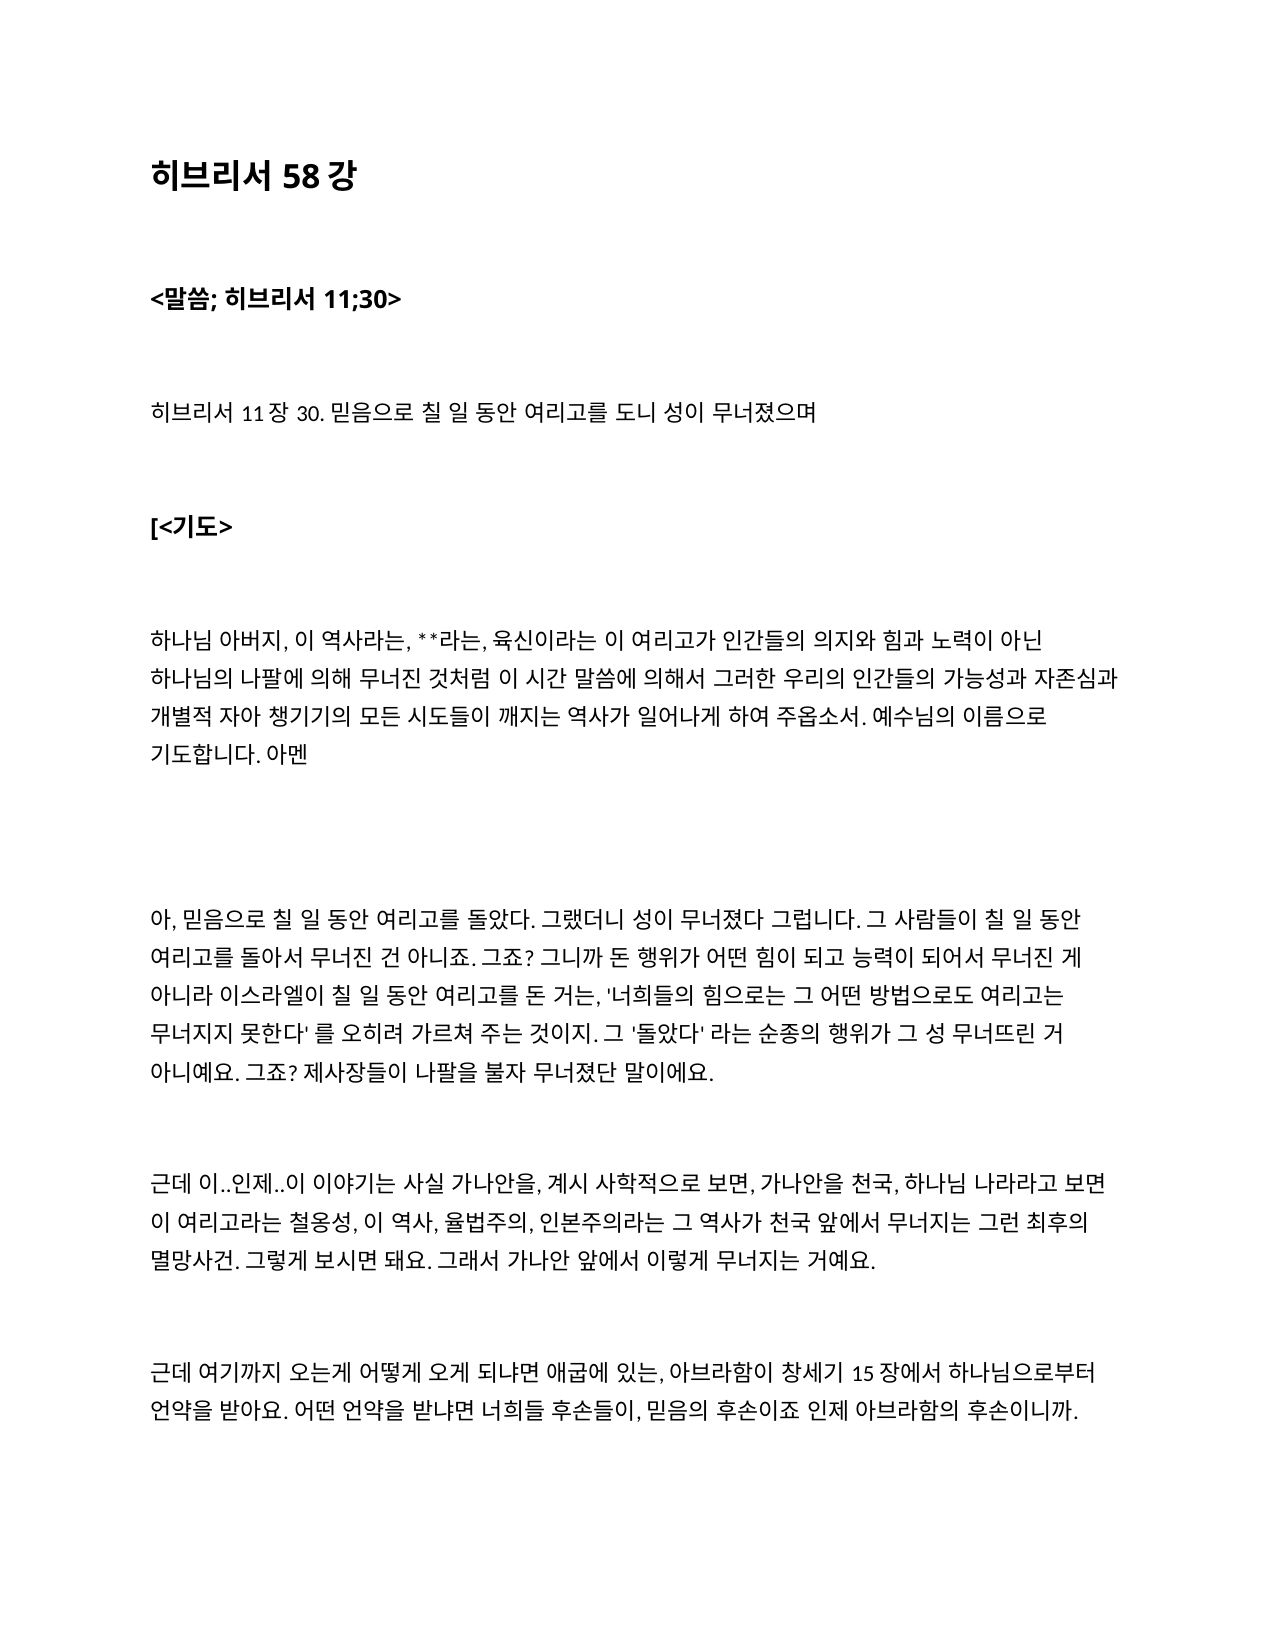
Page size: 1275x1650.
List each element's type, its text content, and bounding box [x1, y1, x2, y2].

text 하나님 아버지, 이 역사라는, **라는, 육신이라는 이 여리고가 인간들의 의지와 힘과 노력이 아닌 하나님의 나팔에 의해 무너진 것처럼 이 시간 말씀에 의해서 그러한 우리의 인간들의 가능성과 자존심과 개별적 자아 챙기기의 모든 시도들이 깨지는 역사가 일어나게 하여 주옵소서. 예수님의 이름으로 기도합니다. 아멘 [150, 622, 1125, 770]
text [150, 1354, 1125, 1426]
text 히브리서 11장 30. 믿음으로 칠 일 동안 여리고를 도니 성이 무너졌으며 [150, 395, 1125, 428]
text [<기도> [150, 507, 1125, 543]
text 아, 믿음으로 칠 일 동안 여리고를 돌았다. 그랬더니 성이 무너졌다 그럽니다. 그 사람들이 칠 일 동안 여리고를 돌아서 무너진 건 아니죠. 그죠? 그니까 돈 행위가 어떤 힘이 되고 능력이 되어서 무너진 게 아니라 이스라엘이 칠 일 동안 여리고를 돈 거는, '너희들의 힘으로는 그 어떤 방법으로도 여리고는 무너지지 못한다' 를 오히려 가르쳐 주는 것이지. 그 '돌았다' 라는 순종의 행위가 그 성 무너뜨린 거 아니예요. 그죠? 제사장들이 나팔을 불자 무너졌단 말이에요. [150, 902, 1125, 1088]
text 근데 이..인제..이 이야기는 사실 가나안을, 계시 사학적으로 보면, 가나안을 천국, 하나님 나라라고 보면 이 여리고라는 철옹성, 이 역사, 율법주의, 인본주의라는 그 역사가 천국 앞에서 무너지는 그런 최후의 멸망사건. 그렇게 보시면 돼요. 그래서 가나안 앞에서 이렇게 무너지는 거예요. [150, 1166, 1125, 1276]
text 히브리서 58강 [150, 150, 1125, 198]
text <말씀; 히브리서 11;30> [150, 279, 1125, 316]
